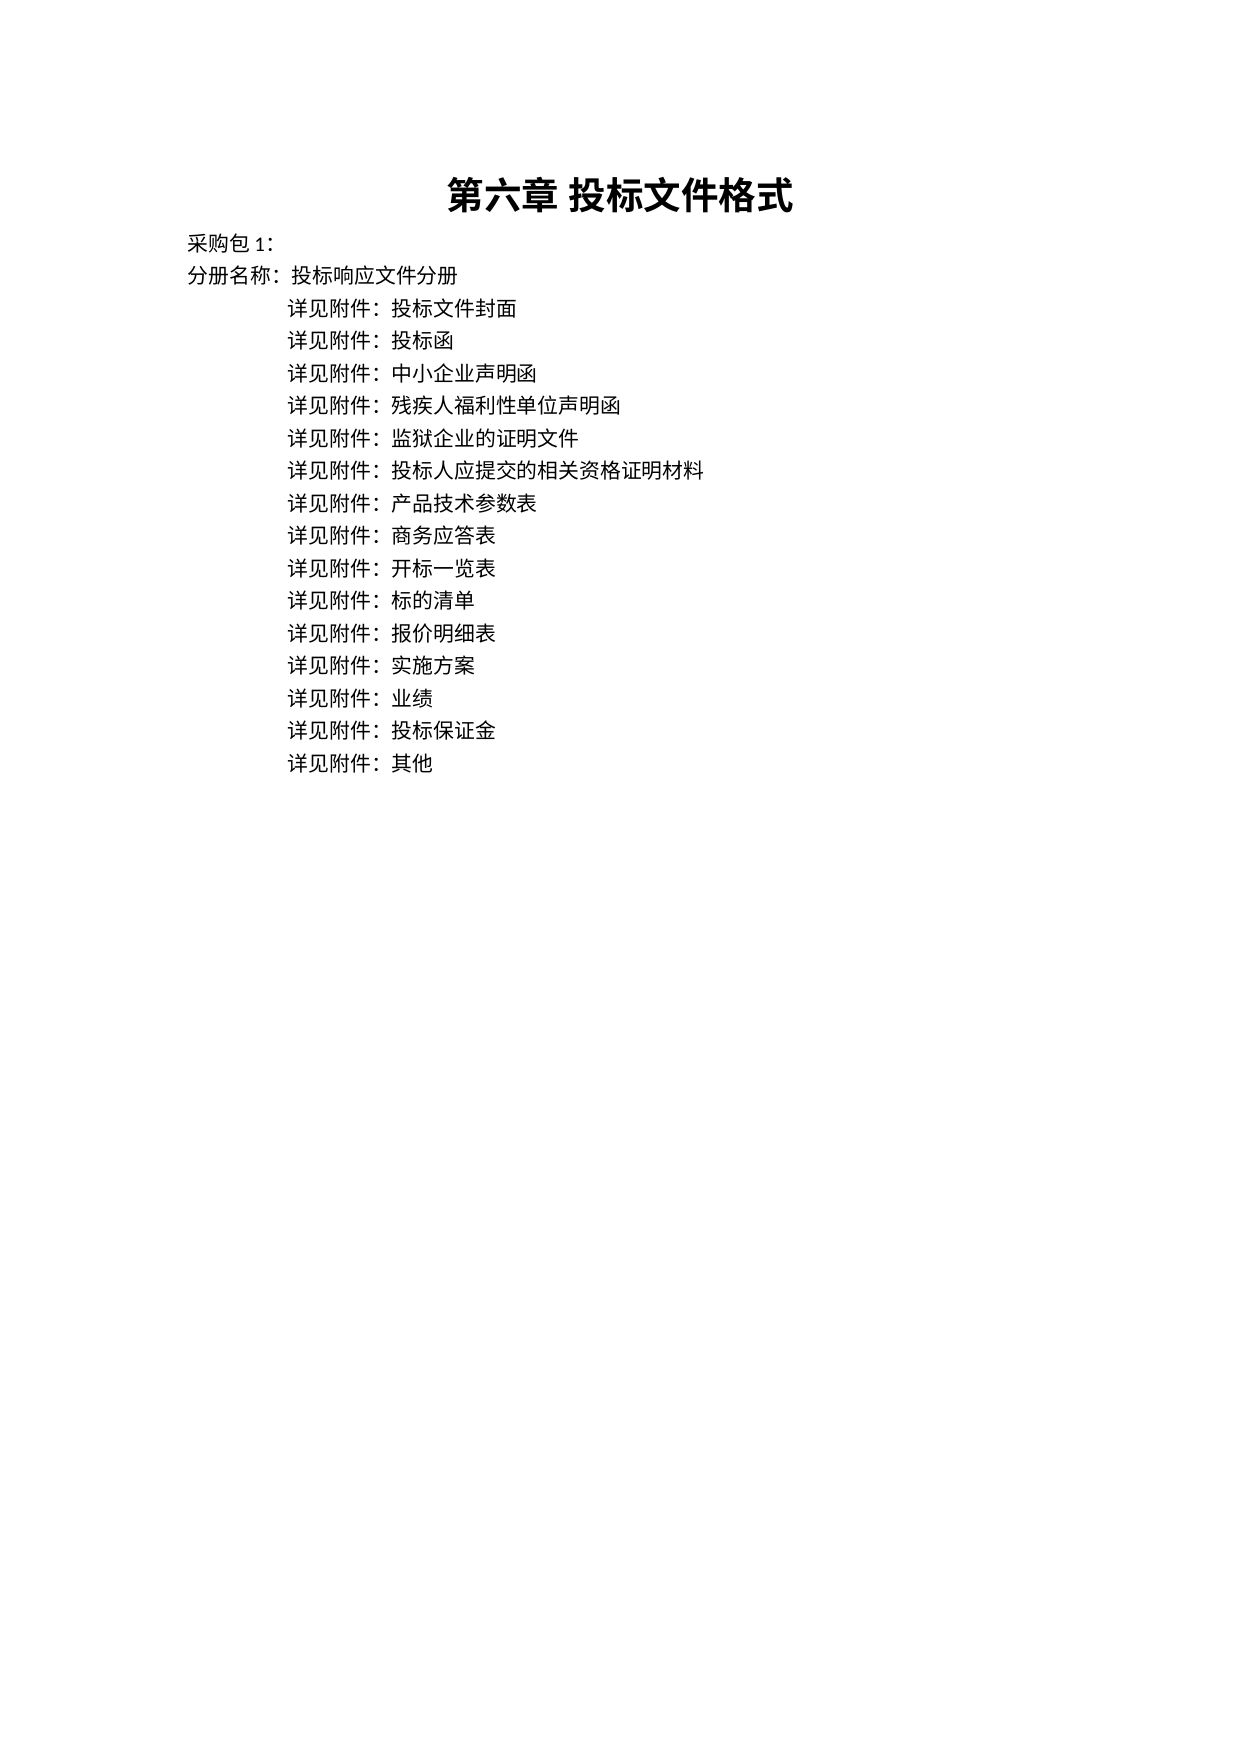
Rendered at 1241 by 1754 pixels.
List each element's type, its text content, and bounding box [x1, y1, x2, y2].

text 详见附件：残疾人福利性单位声明函 [187, 389, 1053, 422]
text 详见附件：监狱企业的证明文件 [187, 422, 1053, 454]
text 详见附件：报价明细表 [187, 617, 1053, 649]
text 第六章 投标文件格式 [187, 162, 1053, 227]
text 详见附件：实施方案 [187, 649, 1053, 682]
text 详见附件：产品技术参数表 [187, 487, 1053, 519]
text 详见附件：投标文件封面 [187, 292, 1053, 324]
text 详见附件：其他 [187, 747, 1053, 779]
text 详见附件：开标一览表 [187, 552, 1053, 584]
text 详见附件：商务应答表 [187, 519, 1053, 552]
text 详见附件：投标保证金 [187, 714, 1053, 747]
text 详见附件：中小企业声明函 [187, 357, 1053, 389]
text 分册名称：投标响应文件分册 [187, 259, 1053, 292]
text 详见附件：标的清单 [187, 584, 1053, 617]
text 详见附件：投标函 [187, 324, 1053, 357]
text 详见附件：业绩 [187, 682, 1053, 714]
text 详见附件：投标人应提交的相关资格证明材料 [187, 454, 1053, 487]
text 采购包1： [187, 227, 1053, 259]
